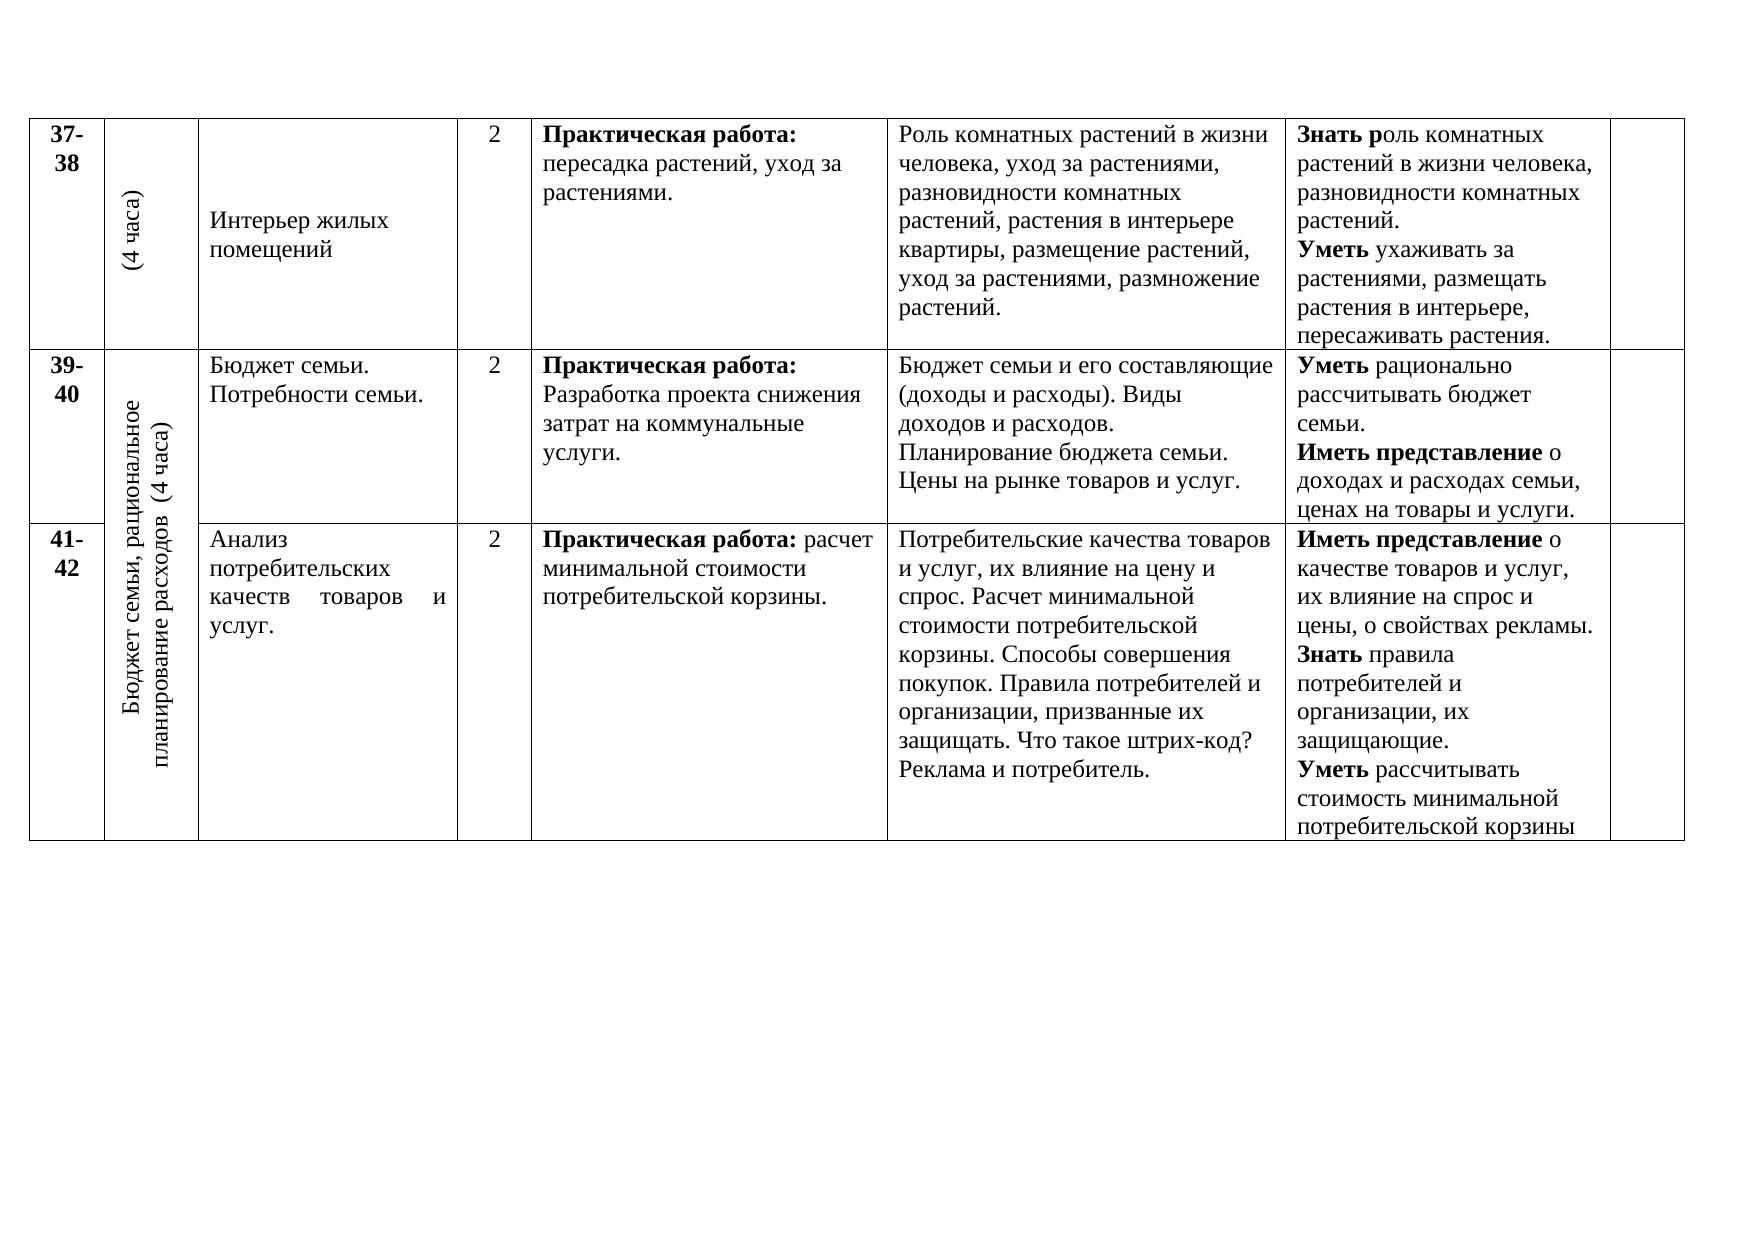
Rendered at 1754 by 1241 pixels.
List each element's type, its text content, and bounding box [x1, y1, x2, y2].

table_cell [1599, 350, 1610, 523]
table_cell [1611, 524, 1684, 840]
table_cell 2 [458, 524, 531, 840]
table_cell Бюджет семьи, рациональное планирование расходов (4 часа) [105, 350, 198, 840]
table_cell 37-38 [30, 119, 104, 349]
table_cell Анализ потребительских качеств товаров и услуг. [199, 524, 457, 840]
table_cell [105, 119, 198, 349]
table_cell Бюджет семьи и его составляющие (доходы и расходы). Виды доходов и расходов. Планирование бюджета семьи. Цены на рынке товаров и услуг. [888, 350, 1285, 523]
table_cell Бюджет семьи. Потребности семьи. [199, 350, 457, 523]
table_cell [1611, 350, 1684, 523]
table_cell 39-40 [30, 350, 104, 523]
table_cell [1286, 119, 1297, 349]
table_cell Практическая работа: пересадка растений, уход за растениями. [532, 119, 887, 349]
table_cell 41-42 [30, 524, 104, 840]
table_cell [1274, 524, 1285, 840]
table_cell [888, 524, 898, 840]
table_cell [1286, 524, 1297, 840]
table_cell Роль комнатных растений в жизни человека, уход за растениями, разновидности комнатных растений, растения в интерьере квартиры, размещение растений, уход за растениями, размножение растений. [888, 119, 1285, 349]
table_cell 2 [458, 119, 531, 349]
table_cell 2 [458, 350, 531, 523]
table_cell Практическая работа: Разработка проекта снижения затрат на коммунальные услуги. [532, 350, 887, 523]
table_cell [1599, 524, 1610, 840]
table_cell Интерьер жилых помещений [199, 119, 457, 349]
table_cell Практическая работа: расчет минимальной стоимости потребительской корзины. [532, 524, 887, 840]
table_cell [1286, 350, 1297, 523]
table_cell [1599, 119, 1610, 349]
table_cell [1611, 119, 1684, 349]
